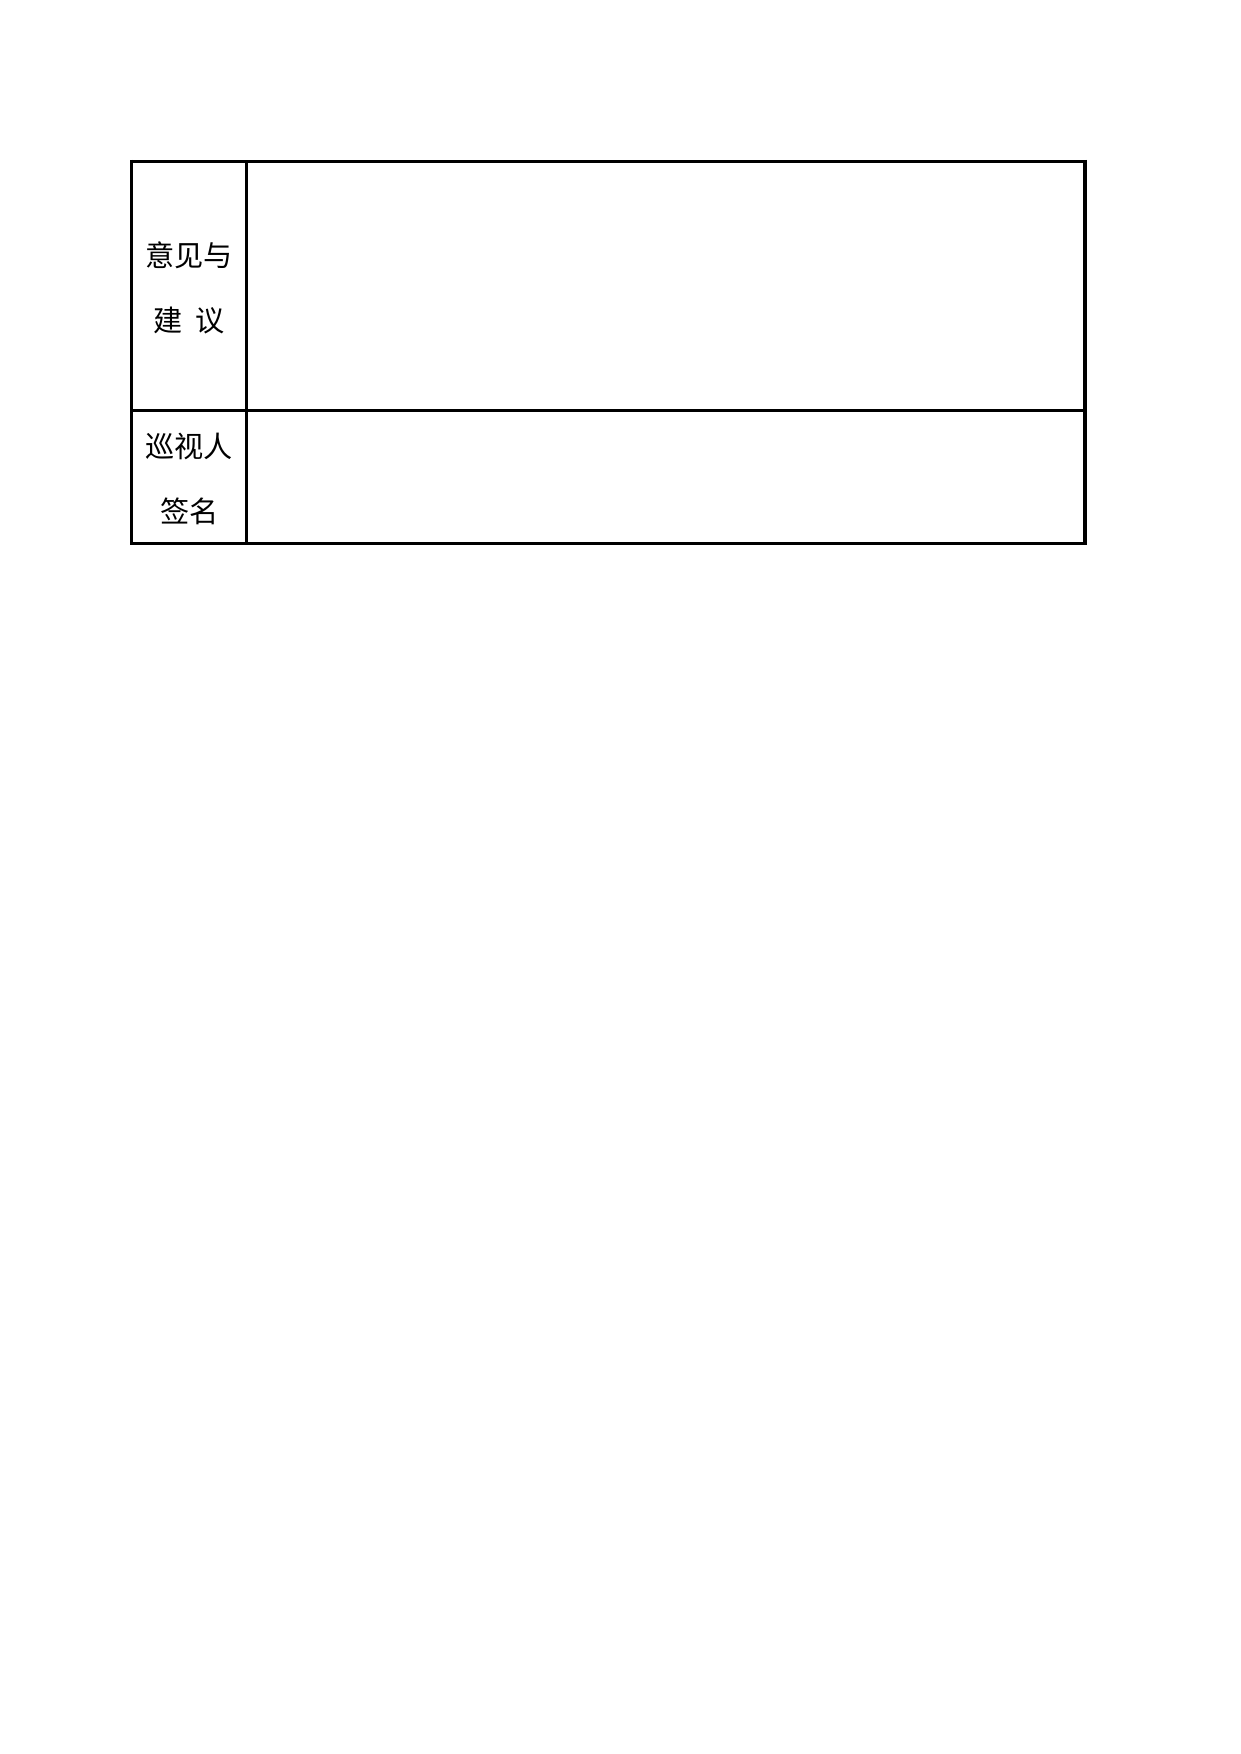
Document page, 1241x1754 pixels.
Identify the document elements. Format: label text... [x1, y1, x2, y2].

table_cell 意见与 建 议 [133, 163, 245, 409]
table_cell [248, 412, 1083, 542]
table_cell 巡视人 签名 [133, 412, 245, 542]
table_cell [248, 163, 1083, 409]
